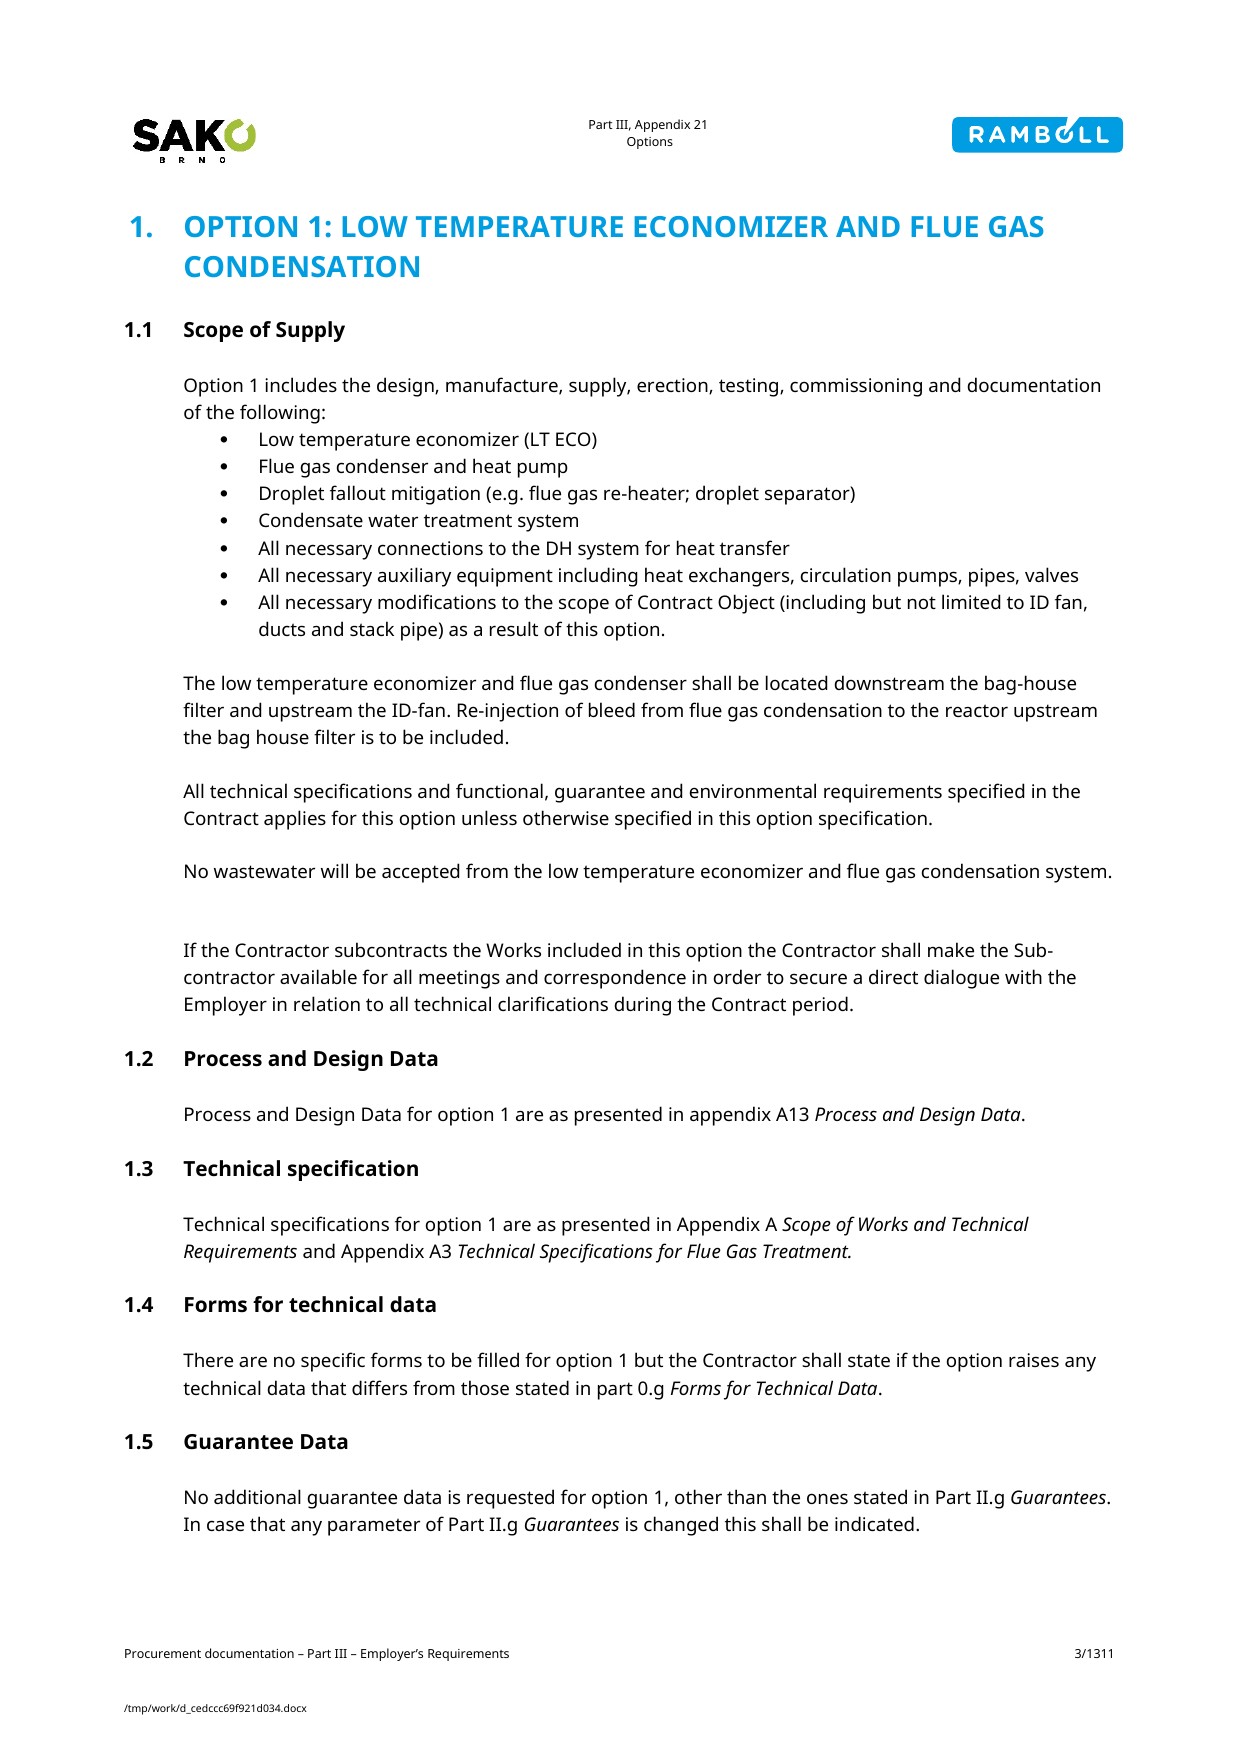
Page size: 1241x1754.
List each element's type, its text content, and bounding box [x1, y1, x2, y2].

list All necessary connections to the DH system for heat transfer [221, 533, 1116, 560]
text No additional guarantee data is requested for option 1, other than the ones stated in Part II.g Guarantees. In case that any parameter of Part II.g Guarantees is changed this shall be indicated. [183, 1483, 1116, 1537]
subtitle Process and Design Data [153, 1044, 1116, 1073]
text Technical specifications for option 1 are as presented in Appendix A Scope of Works and Technical Requirements and Appendix A3 Technical Specifications for Flue Gas Treatment. [183, 1209, 1116, 1263]
subtitle Forms for technical data [153, 1291, 1116, 1319]
subtitle Option 1: Low Temperature Economizer and Flue Gas Condensation [153, 207, 1116, 286]
text Option 1 includes the design, manufacture, supply, erection, testing, commissioning and documentation of the following: [183, 371, 1116, 425]
subtitle Technical specification [153, 1154, 1116, 1182]
list Condensate water treatment system [221, 506, 1116, 533]
text No wastewater will be accepted from the low temperature economizer and flue gas condensation system. [183, 858, 1116, 884]
text There are no specific forms to be filled for option 1 but the Contractor shall state if the option raises any technical data that differs from those stated in part 0.g Forms for Technical Data. [183, 1346, 1116, 1400]
list All necessary auxiliary equipment including heat exchangers, circulation pumps, pipes, valves [221, 560, 1116, 587]
text The low temperature economizer and flue gas condenser shall be located downstream the bag-house filter and upstream the ID-fan. Re-injection of bleed from flue gas condensation to the reactor upstream the bag house filter is to be included. [183, 669, 1116, 750]
subtitle Guarantee Data [153, 1427, 1116, 1456]
list Flue gas condenser and heat pump [221, 452, 1116, 479]
subtitle Scope of Supply [153, 315, 1116, 344]
picture [132, 119, 256, 163]
list Droplet fallout mitigation (e.g. flue gas re-heater; droplet separator) [221, 479, 1116, 506]
text If the Contractor subcontracts the Works included in this option the Contractor shall make the Sub-contractor available for all meetings and correspondence in order to secure a direct dialogue with the Employer in relation to all technical clarifications during the Contract period. [183, 936, 1116, 1017]
list Low temperature economizer (LT ECO) [221, 425, 1116, 452]
text Process and Design Data for option 1 are as presented in appendix A13 Process and Design Data. [183, 1100, 1116, 1127]
text All technical specifications and functional, guarantee and environmental requirements specified in the Contract applies for this option unless otherwise specified in this option specification. [183, 777, 1116, 831]
list All necessary modifications to the scope of Contract Object (including but not limited to ID fan, ducts and stack pipe) as a result of this option. [221, 587, 1116, 642]
